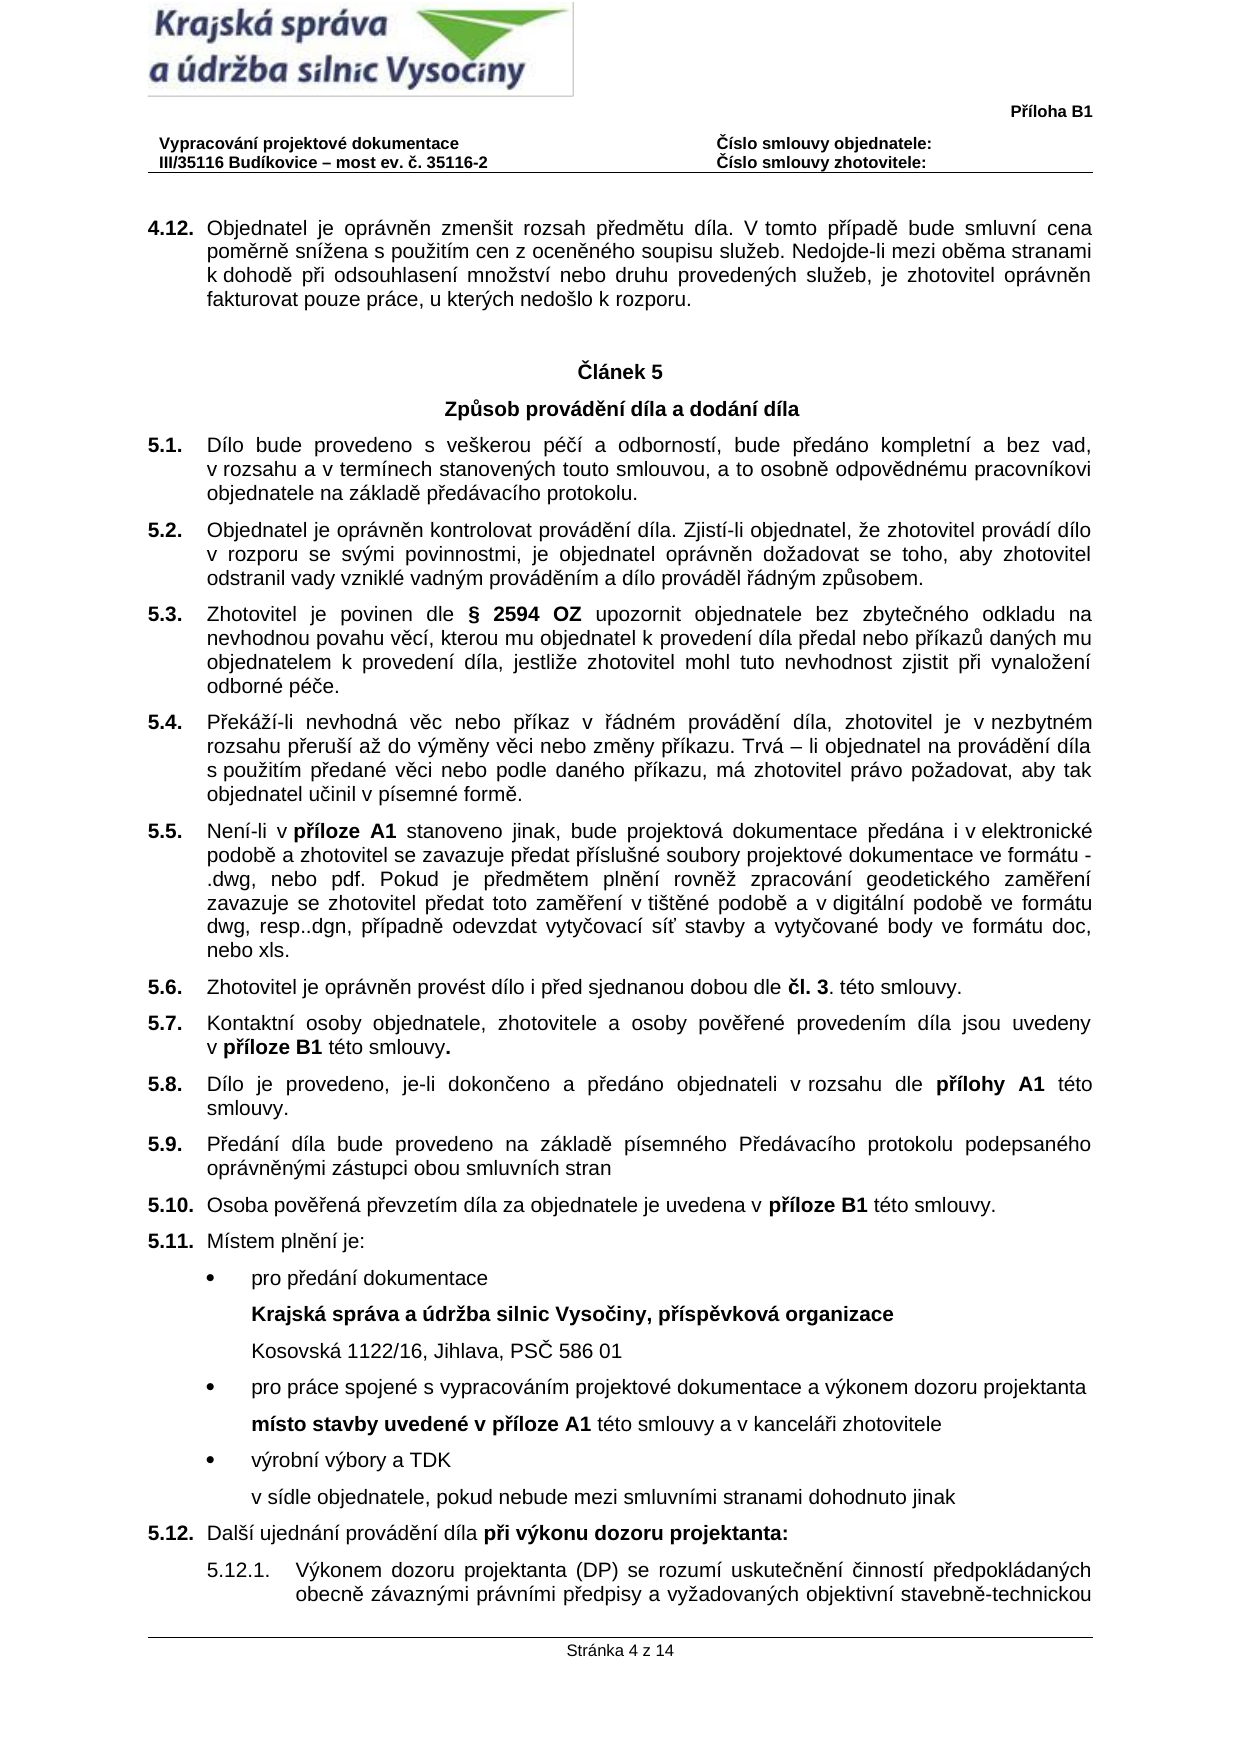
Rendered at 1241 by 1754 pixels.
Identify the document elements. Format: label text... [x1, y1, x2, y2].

list Článek 5 [148, 360, 1093, 384]
list Objednatel je oprávněn zmenšit rozsah předmětu díla. V tomto případě bude smluvní cena poměrně snížena s použitím cen z oceněného soupisu služeb. Nedojde-li mezi oběma stranami k dohodě při odsouhlasení množství nebo druhu provedených služeb, je zhotovitel oprávněn fakturovat pouze práce, u kterých nedošlo k rozporu. [148, 215, 1093, 311]
picture [147, 2, 574, 98]
list Překáží-li nevhodná věc nebo příkaz v řádném provádění díla, zhotovitel je v nezbytném rozsahu přeruší až do výměny věci nebo změny příkazu. Trvá – li objednatel na provádění díla s použitím předané věci nebo podle daného příkazu, má zhotovitel právo požadovat, aby tak objednatel učinil v písemné formě. [148, 710, 1093, 806]
list Dílo je provedeno, je-li dokončeno a předáno objednateli v rozsahu dle přílohy A1 této smlouvy. [148, 1072, 1093, 1119]
list Kontaktní osoby objednatele, zhotovitele a osoby pověřené provedením díla jsou uvedeny v příloze B1 této smlouvy. [148, 1011, 1093, 1059]
list pro předání dokumentace [207, 1265, 1093, 1289]
text v sídle objednatele, pokud nebude mezi smluvními stranami dohodnuto jinak [251, 1484, 1093, 1508]
list Místem plnění je: [148, 1229, 1093, 1253]
list Zhotovitel je povinen dle § 2594 OZ upozornit objednatele bez zbytečného odkladu na nevhodnou povahu věcí, kterou mu objednatel k provedení díla předal nebo příkazů daných mu objednatelem k provedení díla, jestliže zhotovitel mohl tuto nevhodnost zjistit při vynaložení odborné péče. [148, 602, 1093, 698]
text Kosovská 1122/16, Jihlava, PSČ 586 01 [251, 1338, 1093, 1362]
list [207, 1557, 1093, 1605]
list Osoba pověřená převzetím díla za objednatele je uvedena v příloze B1 této smlouvy. [148, 1192, 1093, 1216]
list pro práce spojené s vypracováním projektové dokumentace a výkonem dozoru projektanta [207, 1375, 1093, 1399]
text Krajská správa a údržba silnic Vysočiny, příspěvková organizace [229, 1302, 1093, 1326]
text místo stavby uvedené v příloze A1 této smlouvy a v kanceláři zhotovitele [229, 1411, 1093, 1435]
list Zhotovitel je oprávněn provést dílo i před sjednanou dobou dle čl. 3. této smlouvy. [148, 975, 1093, 999]
list Dílo bude provedeno s veškerou péčí a odborností, bude předáno kompletní a bez vad, v rozsahu a v termínech stanovených touto smlouvou, a to osobně odpovědnému pracovníkovi objednatele na základě předávacího protokolu. [148, 433, 1093, 505]
list Předání díla bude provedeno na základě písemného Předávacího protokolu podepsaného oprávněnými zástupci obou smluvních stran [148, 1132, 1093, 1180]
list výrobní výbory a TDK [207, 1448, 1093, 1472]
list Není-li v příloze A1 stanoveno jinak, bude projektová dokumentace předána i v elektronické podobě a zhotovitel se zavazuje předat příslušné soubory projektové dokumentace ve formátu - .dwg, nebo pdf. Pokud je předmětem plnění rovněž zpracování geodetického zaměření zavazuje se zhotovitel předat toto zaměření v tištěné podobě a v digitální podobě ve formátu dwg, resp..dgn, případně odevzdat vytyčovací síť stavby a vytyčované body ve formátu doc, nebo xls. [148, 818, 1093, 962]
list Další ujednání provádění díla při výkonu dozoru projektanta: [148, 1521, 1093, 1545]
list Způsob provádění díla a dodání díla [148, 397, 1096, 421]
list Objednatel je oprávněn kontrolovat provádění díla. Zjistí-li objednatel, že zhotovitel provádí dílo v rozporu se svými povinnostmi, je objednatel oprávněn dožadovat se toho, aby zhotovitel odstranil vady vzniklé vadným prováděním a dílo prováděl řádným způsobem. [148, 517, 1093, 589]
